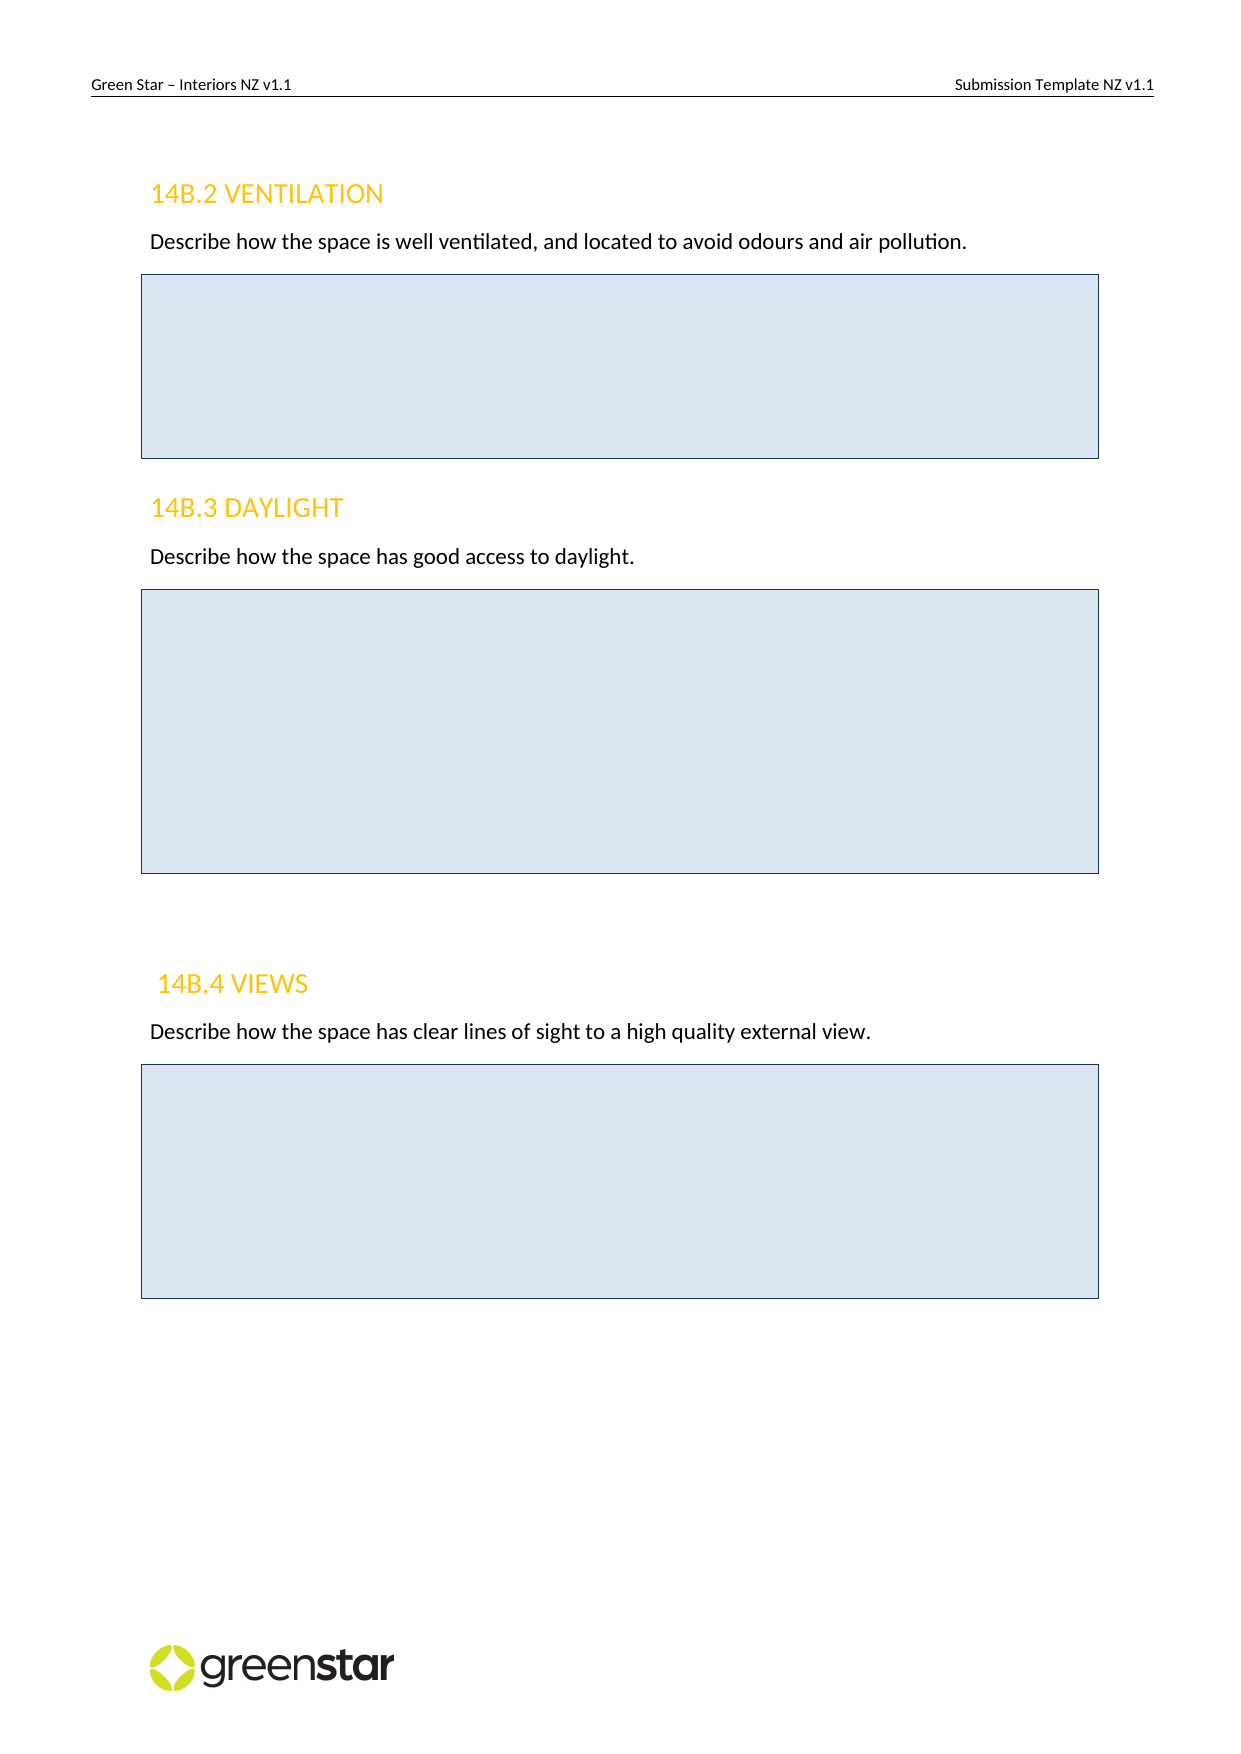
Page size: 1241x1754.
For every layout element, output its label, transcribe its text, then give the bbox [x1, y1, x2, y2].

text Describe how the space is well ventilated, and located to avoid odours and air pollution. [150, 227, 1090, 255]
text Describe how the space has good access to daylight. [150, 542, 1090, 570]
picture [150, 1645, 394, 1691]
text 14B.2 ventilation [150, 175, 1090, 211]
text 14B.3 Daylight [150, 489, 1090, 525]
text Describe how the space has clear lines of sight to a high quality external view. [150, 1017, 1090, 1046]
text 14B.4 Views [150, 965, 1090, 1001]
